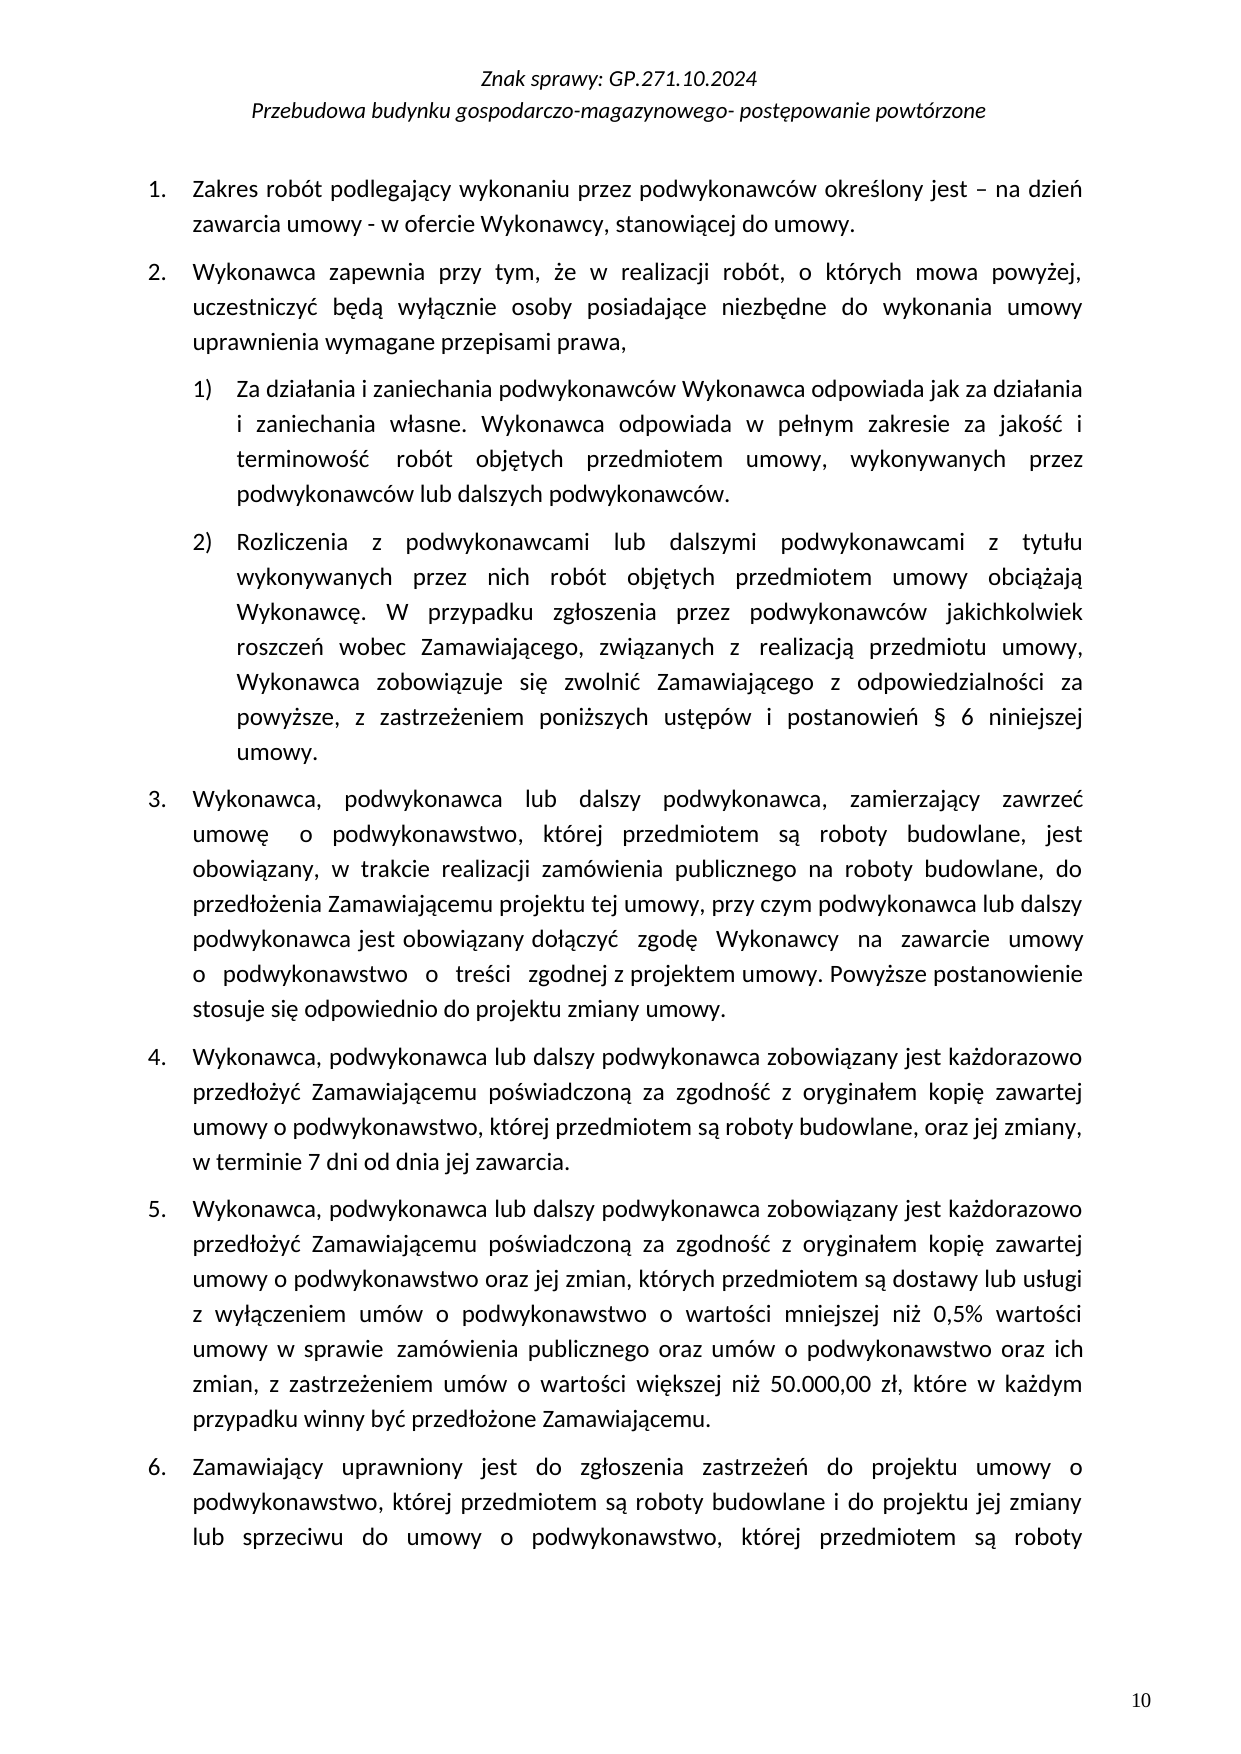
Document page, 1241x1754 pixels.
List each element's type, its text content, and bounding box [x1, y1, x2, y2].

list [148, 1451, 1084, 1552]
list Zakres robót podlegający wykonaniu przez podwykonawców określony jest – na dzień zawarcia umowy - w ofercie Wykonawcy, stanowiącej do umowy. [148, 174, 1084, 239]
list Za działania i zaniechania podwykonawców Wykonawca odpowiada jak za działania i zaniechania własne. Wykonawca odpowiada w pełnym zakresie za jakość i terminowość robót objętych przedmiotem umowy, wykonywanych przez podwykonawców lub dalszych podwykonawców. [192, 374, 1084, 509]
list Wykonawca, podwykonawca lub dalszy podwykonawca zobowiązany jest każdorazowo przedłożyć Zamawiającemu poświadczoną za zgodność z oryginałem kopię zawartej umowy o podwykonawstwo, której przedmiotem są roboty budowlane, oraz jej zmiany, w terminie 7 dni od dnia jej zawarcia. [148, 1041, 1084, 1177]
list Wykonawca zapewnia przy tym, że w realizacji robót, o których mowa powyżej, uczestniczyć będą wyłącznie osoby posiadające niezbędne do wykonania umowy uprawnienia wymagane przepisami prawa, [148, 256, 1084, 357]
list Wykonawca, podwykonawca lub dalszy podwykonawca zobowiązany jest każdorazowo przedłożyć Zamawiającemu poświadczoną za zgodność z oryginałem kopię zawartej umowy o podwykonawstwo oraz jej zmian, których przedmiotem są dostawy lub usługi z wyłączeniem umów o podwykonawstwo o wartości mniejszej niż 0,5% wartości umowy w sprawie zamówienia publicznego oraz umów o podwykonawstwo oraz ich zmian, z zastrzeżeniem umów o wartości większej niż 50.000,00 zł, które w każdym przypadku winny być przedłożone Zamawiającemu. [148, 1194, 1084, 1434]
list Rozliczenia z podwykonawcami lub dalszymi podwykonawcami z tytułu wykonywanych przez nich robót objętych przedmiotem umowy obciążają Wykonawcę. W przypadku zgłoszenia przez podwykonawców jakichkolwiek roszczeń wobec Zamawiającego, związanych z realizacją przedmiotu umowy, Wykonawca zobowiązuje się zwolnić Zamawiającego z odpowiedzialności za powyższe, z zastrzeżeniem poniższych ustępów i postanowień § 6 niniejszej umowy. [192, 526, 1084, 767]
list Wykonawca, podwykonawca lub dalszy podwykonawca, zamierzający zawrzeć umowę o podwykonawstwo, której przedmiotem są roboty budowlane, jest obowiązany, w trakcie realizacji zamówienia publicznego na roboty budowlane, do przedłożenia Zamawiającemu projektu tej umowy, przy czym podwykonawca lub dalszy podwykonawca jest obowiązany dołączyć zgodę Wykonawcy na zawarcie umowy o podwykonawstwo o treści zgodnej z projektem umowy. Powyższe postanowienie stosuje się odpowiednio do projektu zmiany umowy. [148, 784, 1084, 1024]
